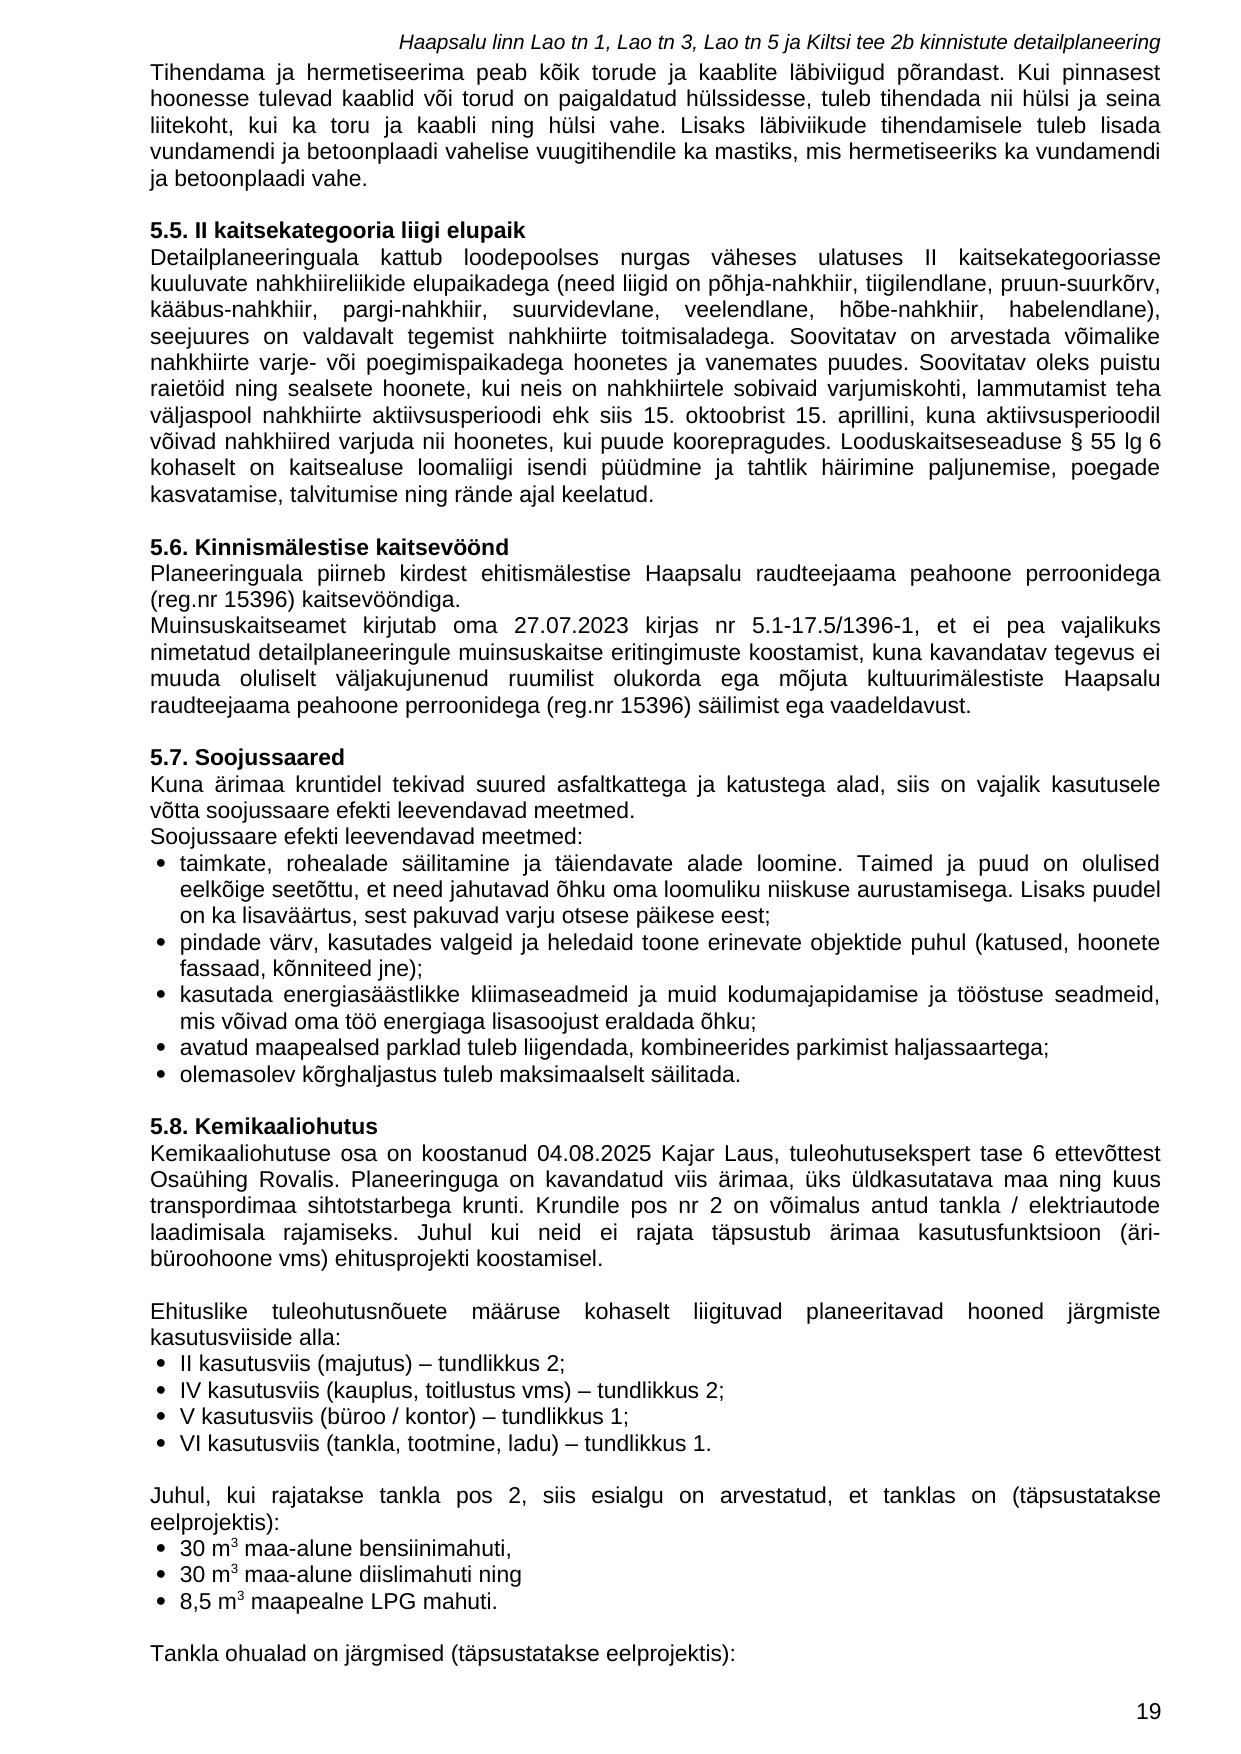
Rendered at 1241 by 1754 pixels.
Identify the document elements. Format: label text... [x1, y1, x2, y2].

list 8,5 m3 maapealne LPG mahuti. [157, 1588, 1161, 1614]
list pindade värv, kasutades valgeid ja heledaid toone erinevate objektide puhul (katused, hoonete fassaad, kõnniteed jne); [157, 929, 1161, 981]
list IV kasutusviis (kauplus, toitlustus vms) – tundlikkus 2; [157, 1377, 1161, 1403]
text Ehituslike tuleohutusnõuete määruse kohaselt liigituvad planeeritavad hooned järgmiste kasutusviiside alla: [150, 1298, 1161, 1350]
list V kasutusviis (büroo / kontor) – tundlikkus 1; [157, 1403, 1161, 1429]
text Tankla ohualad on järgmised (täpsustatakse eelprojektis): [150, 1640, 1161, 1667]
subtitle Soojussaared [150, 744, 1161, 771]
text Kemikaaliohutuse osa on koostanud 04.08.2025 Kajar Laus, tuleohutusekspert tase 6 ettevõttest Osaühing Rovalis. Planeeringuga on kavandatud viis ärimaa, üks üldkasutatava maa ning kuus transpordimaa sihtotstarbega krunti. Krundile pos nr 2 on võimalus antud tankla / elektriautode laadimisala rajamiseks. Juhul kui neid ei rajata täpsustub ärimaa kasutusfunktsioon (äri-büroohoone vms) ehitusprojekti koostamisel. [150, 1139, 1161, 1271]
text Kuna ärimaa kruntidel tekivad suured asfaltkattega ja katustega alad, siis on vajalik kasutusele võtta soojussaare efekti leevendavad meetmed. [150, 771, 1161, 823]
text Tihendama ja hermetiseerima peab kõik torude ja kaablite läbiviigud põrandast. Kui pinnasest hoonesse tulevad kaablid või torud on paigaldatud hülssidesse, tuleb tihendada nii hülsi ja seina liitekoht, kui ka toru ja kaabli ning hülsi vahe. Lisaks läbiviikude tihendamisele tuleb lisada vundamendi ja betoonplaadi vahelise vuugitihendile ka mastiks, mis hermetiseeriks ka vundamendi ja betoonplaadi vahe. [150, 59, 1161, 191]
text Juhul, kui rajatakse tankla pos 2, siis esialgu on arvestatud, et tanklas on (täpsustatakse eelprojektis): [150, 1482, 1161, 1535]
text Planeeringuala piirneb kirdest ehitismälestise Haapsalu raudteejaama peahoone perroonidega (reg.nr 15396) kaitsevööndiga. [150, 560, 1161, 612]
list olemasolev kõrghaljastus tuleb maksimaalselt säilitada. [157, 1061, 1161, 1087]
list avatud maapealsed parklad tuleb liigendada, kombineerides parkimist haljassaartega; [157, 1034, 1161, 1061]
list taimkate, rohealade säilitamine ja täiendavate alade loomine. Taimed ja puud on olulised eelkõige seetõttu, et need jahutavad õhku oma loomuliku niiskuse aurustamisega. Lisaks puudel on ka lisaväärtus, sest pakuvad varju otsese päikese eest; [157, 850, 1161, 929]
list VI kasutusviis (tankla, tootmine, ladu) – tundlikkus 1. [157, 1429, 1161, 1456]
text Detailplaneeringuala kattub loodepoolses nurgas väheses ulatuses II kaitsekategooriasse kuuluvate nahkhiireliikide elupaikadega (need liigid on põhja-nahkhiir, tiigilendlane, pruun-suurkõrv, kääbus-nahkhiir, pargi-nahkhiir, suurvidevlane, veelendlane, hõbe-nahkhiir, habelendlane), seejuures on valdavalt tegemist nahkhiirte toitmisaladega. Soovitatav on arvestada võimalike nahkhiirte varje- või poegimispaikadega hoonetes ja vanemates puudes. Soovitatav oleks puistu raietöid ning sealsete hoonete, kui neis on nahkhiirtele sobivaid varjumiskohti, lammutamist teha väljaspool nahkhiirte aktiivsusperioodi ehk siis 15. oktoobrist 15. aprillini, kuna aktiivsusperioodil võivad nahkhiired varjuda nii hoonetes, kui puude koorepragudes. Looduskaitseseaduse § 55 lg 6 kohaselt on kaitsealuse loomaliigi isendi püüdmine ja tahtlik häirimine paljunemise, poegade kasvatamise, talvitumise ning rände ajal keelatud. [150, 243, 1161, 507]
list 30 m3 maa-alune bensiinimahuti, [157, 1535, 1161, 1561]
subtitle II kaitsekategooria liigi elupaik [150, 217, 1161, 243]
subtitle Kinnismälestise kaitsevöönd [150, 533, 1161, 560]
list II kasutusviis (majutus) – tundlikkus 2; [157, 1350, 1161, 1377]
subtitle Kemikaaliohutus [150, 1113, 1161, 1139]
text Soojussaare efekti leevendavad meetmed: [150, 823, 1161, 850]
list 30 m3 maa-alune diislimahuti ning [157, 1561, 1161, 1588]
list kasutada energiasäästlikke kliimaseadmeid ja muid kodumajapidamise ja tööstuse seadmeid, mis võivad oma töö energiaga lisasoojust eraldada õhku; [157, 981, 1161, 1034]
text Muinsuskaitseamet kirjutab oma 27.07.2023 kirjas nr 5.1-17.5/1396-1, et ei pea vajalikuks nimetatud detailplaneeringule muinsuskaitse eritingimuste koostamist, kuna kavandatav tegevus ei muuda oluliselt väljakujunenud ruumilist olukorda ega mõjuta kultuurimälestiste Haapsalu raudteejaama peahoone perroonidega (reg.nr 15396) säilimist ega vaadeldavust. [150, 612, 1161, 718]
